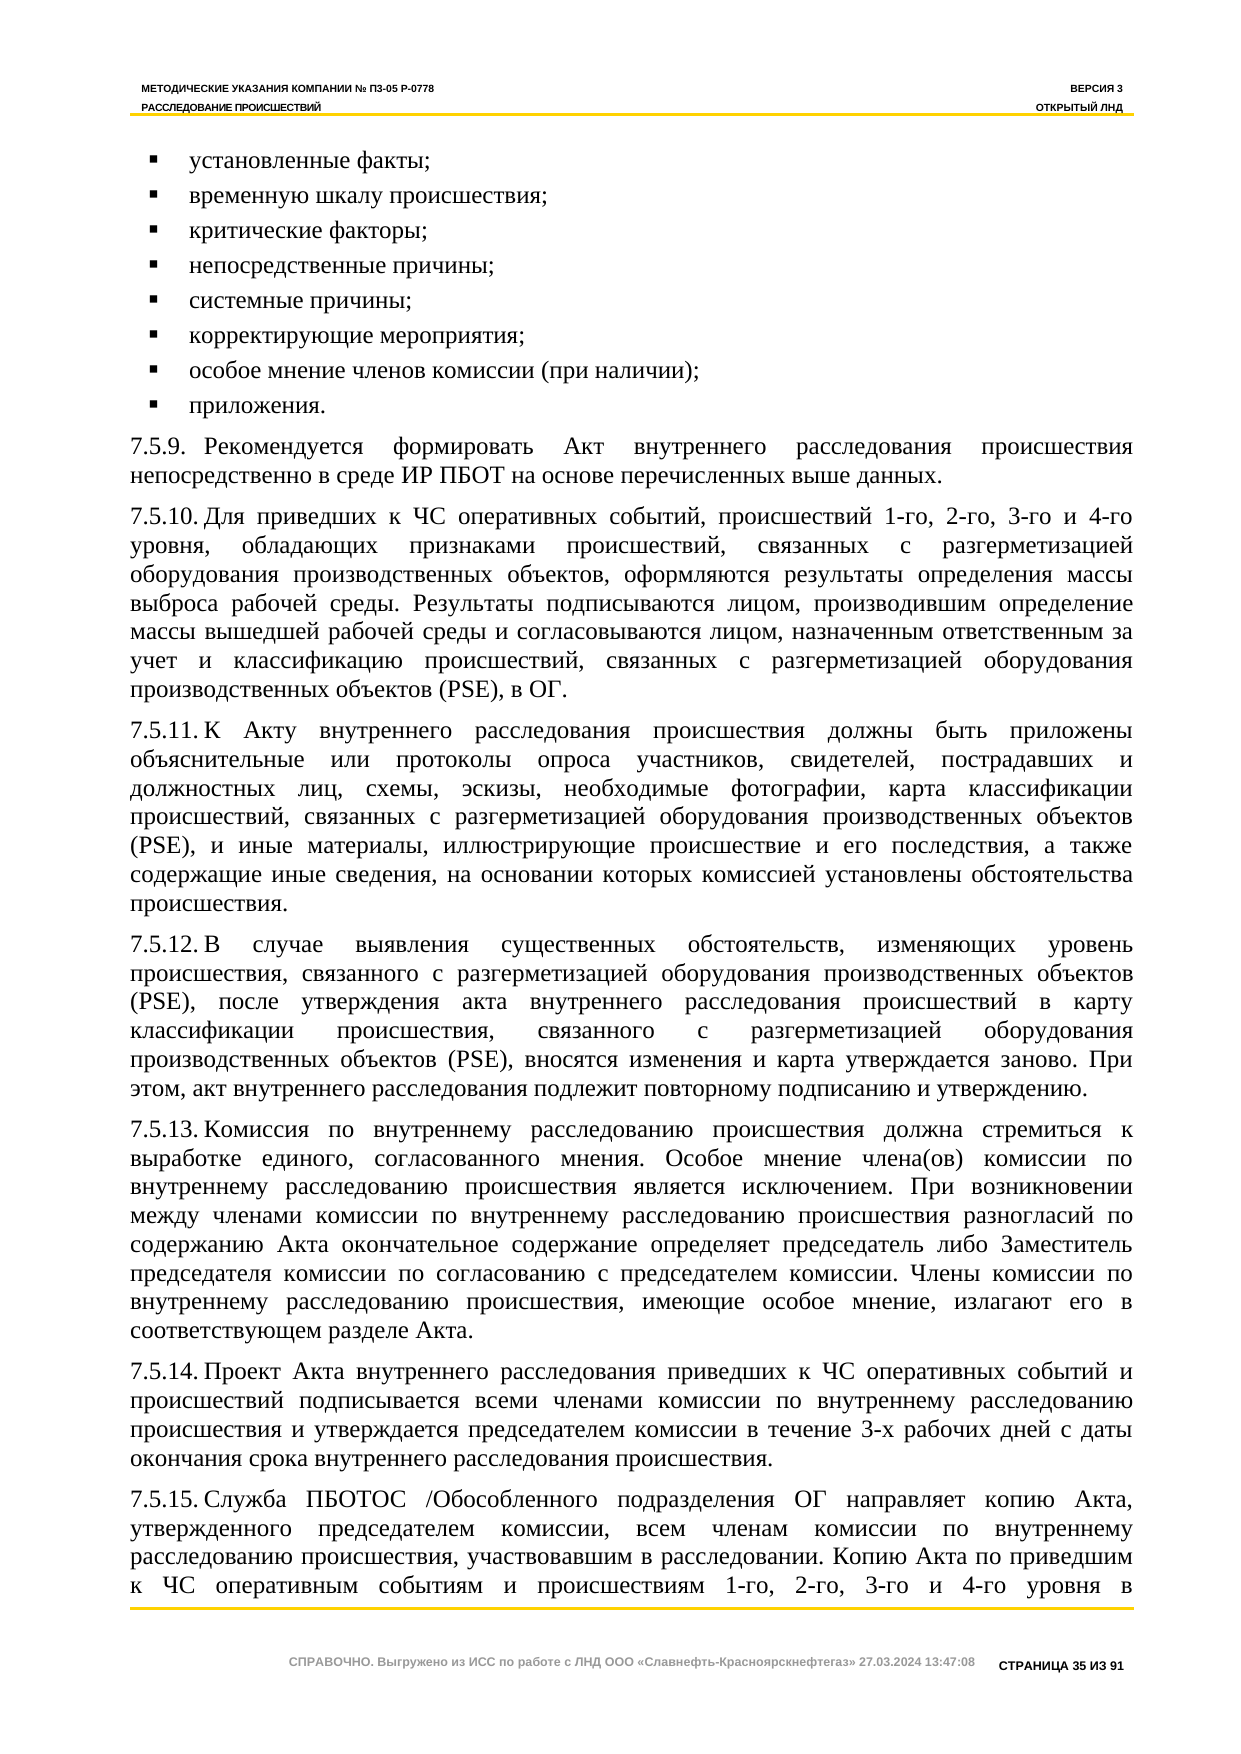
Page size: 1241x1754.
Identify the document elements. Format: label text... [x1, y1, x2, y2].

list системные причины; [148, 285, 1134, 314]
list особое мнение членов комиссии (при наличии); [148, 355, 1134, 384]
list Рекомендуется формировать Акт внутреннего расследования происшествия непосредственно в среде ИР ПБОТ на основе перечисленных выше данных. [130, 431, 1134, 489]
list непосредственные причины; [148, 250, 1134, 279]
list Комиссия по внутреннему расследованию происшествия должна стремиться к выработке единого, согласованного мнения. Особое мнение члена(ов) комиссии по внутреннему расследованию происшествия является исключением. При возникновении между членами комиссии по внутреннему расследованию происшествия разногласий по содержанию Акта окончательное содержание определяет председатель либо Заместитель председателя комиссии по согласованию с председателем комиссии. Члены комиссии по внутреннему расследованию происшествия, имеющие особое мнение, излагают его в соответствующем разделе Акта. [130, 1114, 1134, 1344]
list Проект Акта внутреннего расследования приведших к ЧС оперативных событий и происшествий подписывается всеми членами комиссии по внутреннему расследованию происшествия и утверждается председателем комиссии в течение 3-х рабочих дней с даты окончания срока внутреннего расследования происшествия. [130, 1356, 1134, 1471]
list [130, 1484, 1134, 1599]
list Для приведших к ЧС оперативных событий, происшествий 1-го, 2-го, 3-го и 4-го уровня, обладающих признаками происшествий, связанных с разгерметизацией оборудования производственных объектов, оформляются результаты определения массы выброса рабочей среды. Результаты подписываются лицом, производившим определение массы вышедшей рабочей среды и согласовываются лицом, назначенным ответственным за учет и классификацию происшествий, связанных с разгерметизацией оборудования производственных объектов (PSE), в ОГ. [130, 501, 1134, 703]
list К Акту внутреннего расследования происшествия должны быть приложены объяснительные или протоколы опроса участников, свидетелей, пострадавших и должностных лиц, схемы, эскизы, необходимые фотографии, карта классификации происшествий, связанных с разгерметизацией оборудования производственных объектов (PSE), и иные материалы, иллюстрирующие происшествие и его последствия, а также содержащие иные сведения, на основании которых комиссией установлены обстоятельства происшествия. [130, 715, 1134, 916]
list корректирующие мероприятия; [148, 320, 1134, 349]
list В случае выявления существенных обстоятельств, изменяющих уровень происшествия, связанного с разгерметизацией оборудования производственных объектов (PSE), после утверждения акта внутреннего расследования происшествий в карту классификации происшествия, связанного с разгерметизацией оборудования производственных объектов (PSE), вносятся изменения и карта утверждается заново. При этом, акт внутреннего расследования подлежит повторному подписанию и утверждению. [130, 929, 1134, 1101]
list критические факторы; [148, 215, 1134, 244]
list приложения. [148, 390, 1134, 419]
list временную шкалу происшествия; [148, 180, 1134, 209]
list установленные факты; [148, 145, 1134, 174]
